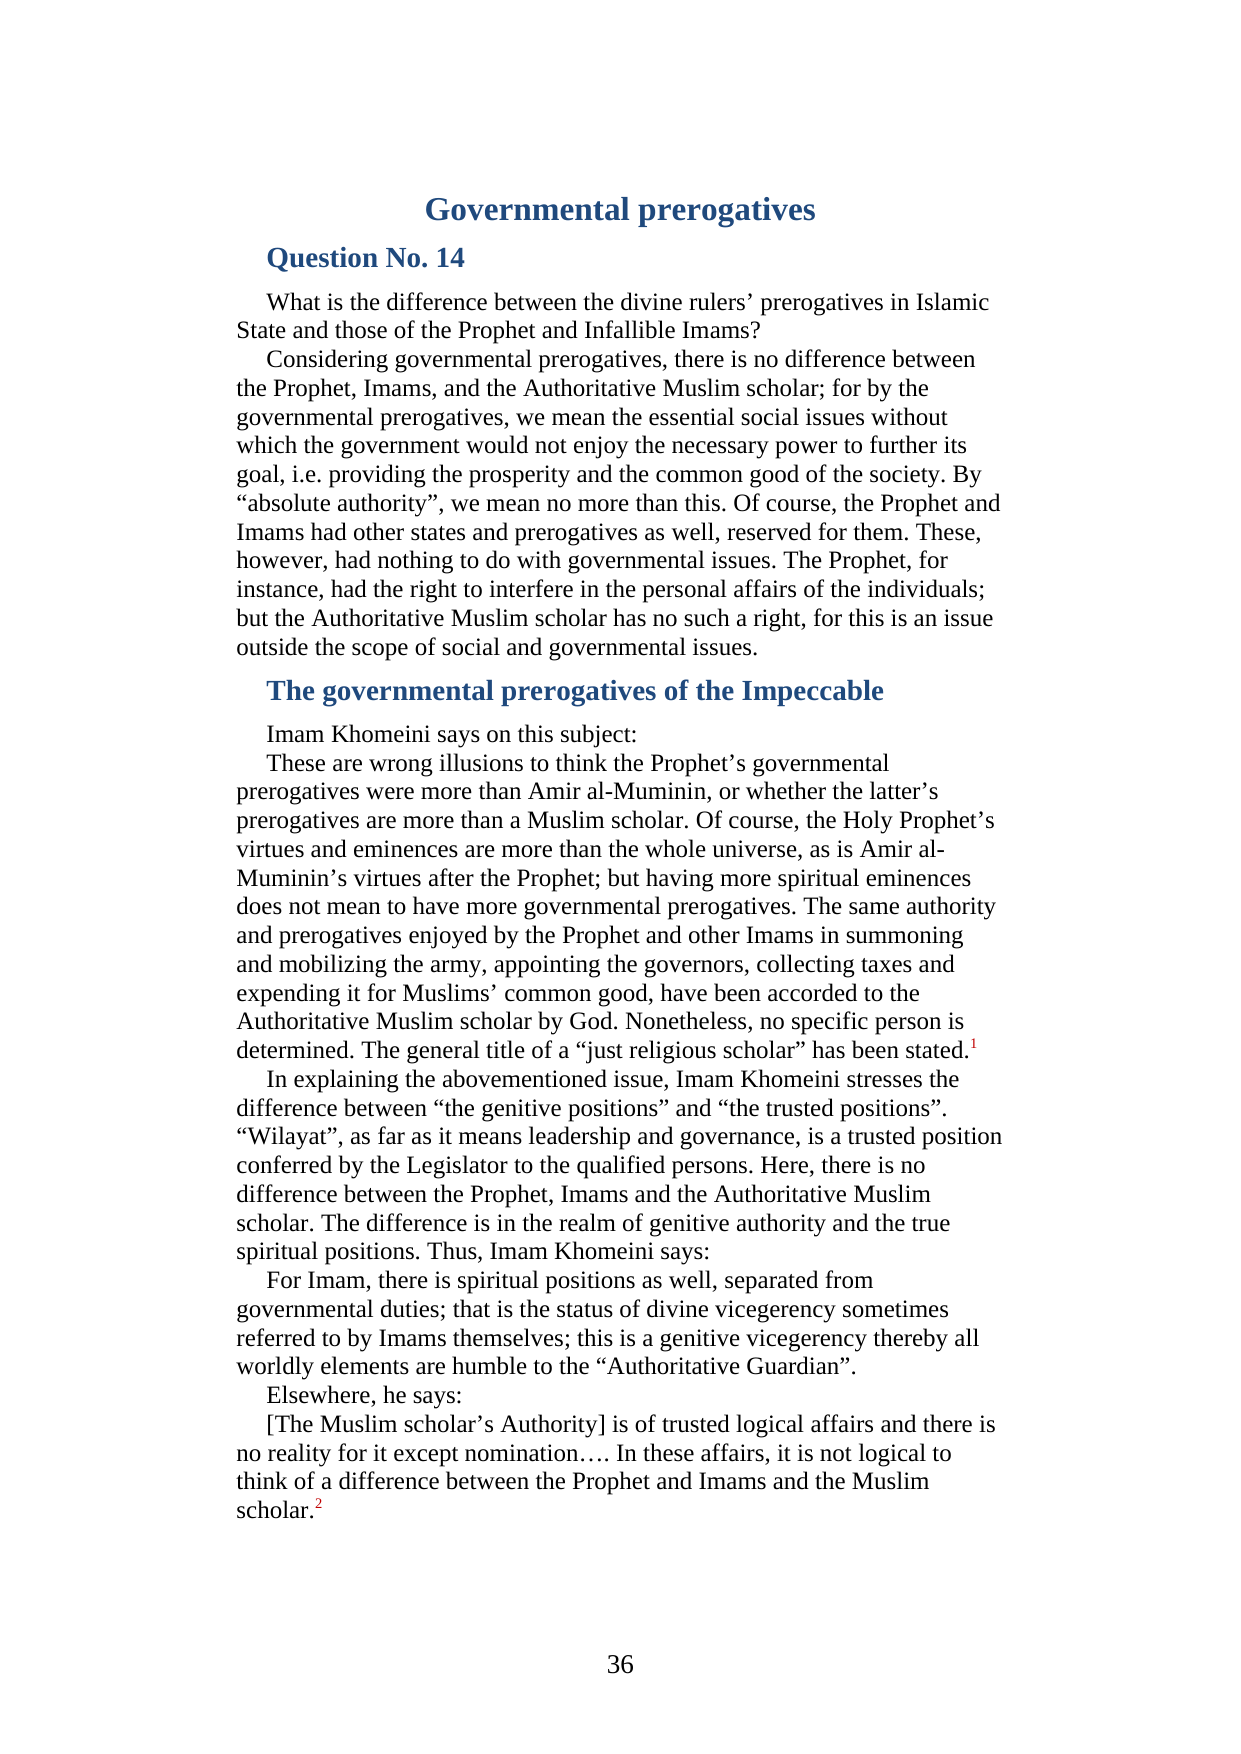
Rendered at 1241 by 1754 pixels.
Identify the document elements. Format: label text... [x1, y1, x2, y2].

subtitle Question No. 14 [236, 241, 1004, 274]
text [The Muslim scholar’s Authority] is of trusted logical affairs and there is no reality for it except nomination…. In these affairs, it is not logical to think of a difference between the Prophet and Imams and the Muslim scholar.2 [236, 1409, 1004, 1524]
subtitle Governmental prerogatives [236, 190, 1004, 228]
text In explaining the abovementioned issue, Imam Khomeini stresses the difference between “the genitive positions” and “the trusted positions”. “Wilayat”, as far as it means leadership and governance, is a trusted position conferred by the Legislator to the qualified persons. Here, there is no difference between the Prophet, Imams and the Authoritative Muslim scholar. The difference is in the realm of genitive authority and the true spiritual positions. Thus, Imam Khomeini says: [236, 1064, 1004, 1265]
text Elsewhere, he says: [236, 1380, 1004, 1409]
text What is the difference between the divine rulers’ prerogatives in Islamic State and those of the Prophet and Infallible Imams? [236, 287, 1004, 344]
text For Imam, there is spiritual positions as well, separated from governmental duties; that is the status of divine vicegerency sometimes referred to by Imams themselves; this is a genitive vicegerency thereby all worldly elements are humble to the “Authoritative Guardian”. [236, 1265, 1004, 1380]
text These are wrong illusions to think the Prophet’s governmental prerogatives were more than Amir al-Muminin, or whether the latter’s prerogatives are more than a Muslim scholar. Of course, the Holy Prophet’s virtues and eminences are more than the whole universe, as is Amir al-Muminin’s virtues after the Prophet; but having more spiritual eminences does not mean to have more governmental prerogatives. The same authority and prerogatives enjoyed by the Prophet and other Imams in summoning and mobilizing the army, appointing the governors, collecting taxes and expending it for Muslims’ common good, have been accorded to the Authoritative Muslim scholar by God. Nonetheless, no specific person is determined. The general title of a “just religious scholar” has been stated.1 [236, 748, 1004, 1064]
text Imam Khomeini says on this subject: [236, 719, 1004, 748]
subtitle The governmental prerogatives of the Impeccable [236, 673, 1004, 706]
text Considering governmental prerogatives, there is no difference between the Prophet, Imams, and the Authoritative Muslim scholar; for by the governmental prerogatives, we mean the essential social issues without which the government would not enjoy the necessary power to further its goal, i.e. providing the prosperity and the common good of the society. By “absolute authority”, we mean no more than this. Of course, the Prophet and Imams had other states and prerogatives as well, reserved for them. These, however, had nothing to do with governmental issues. The Prophet, for instance, had the right to interfere in the personal affairs of the individuals; but the Authoritative Muslim scholar has no such a right, for this is an issue outside the scope of social and governmental issues. [236, 344, 1004, 660]
